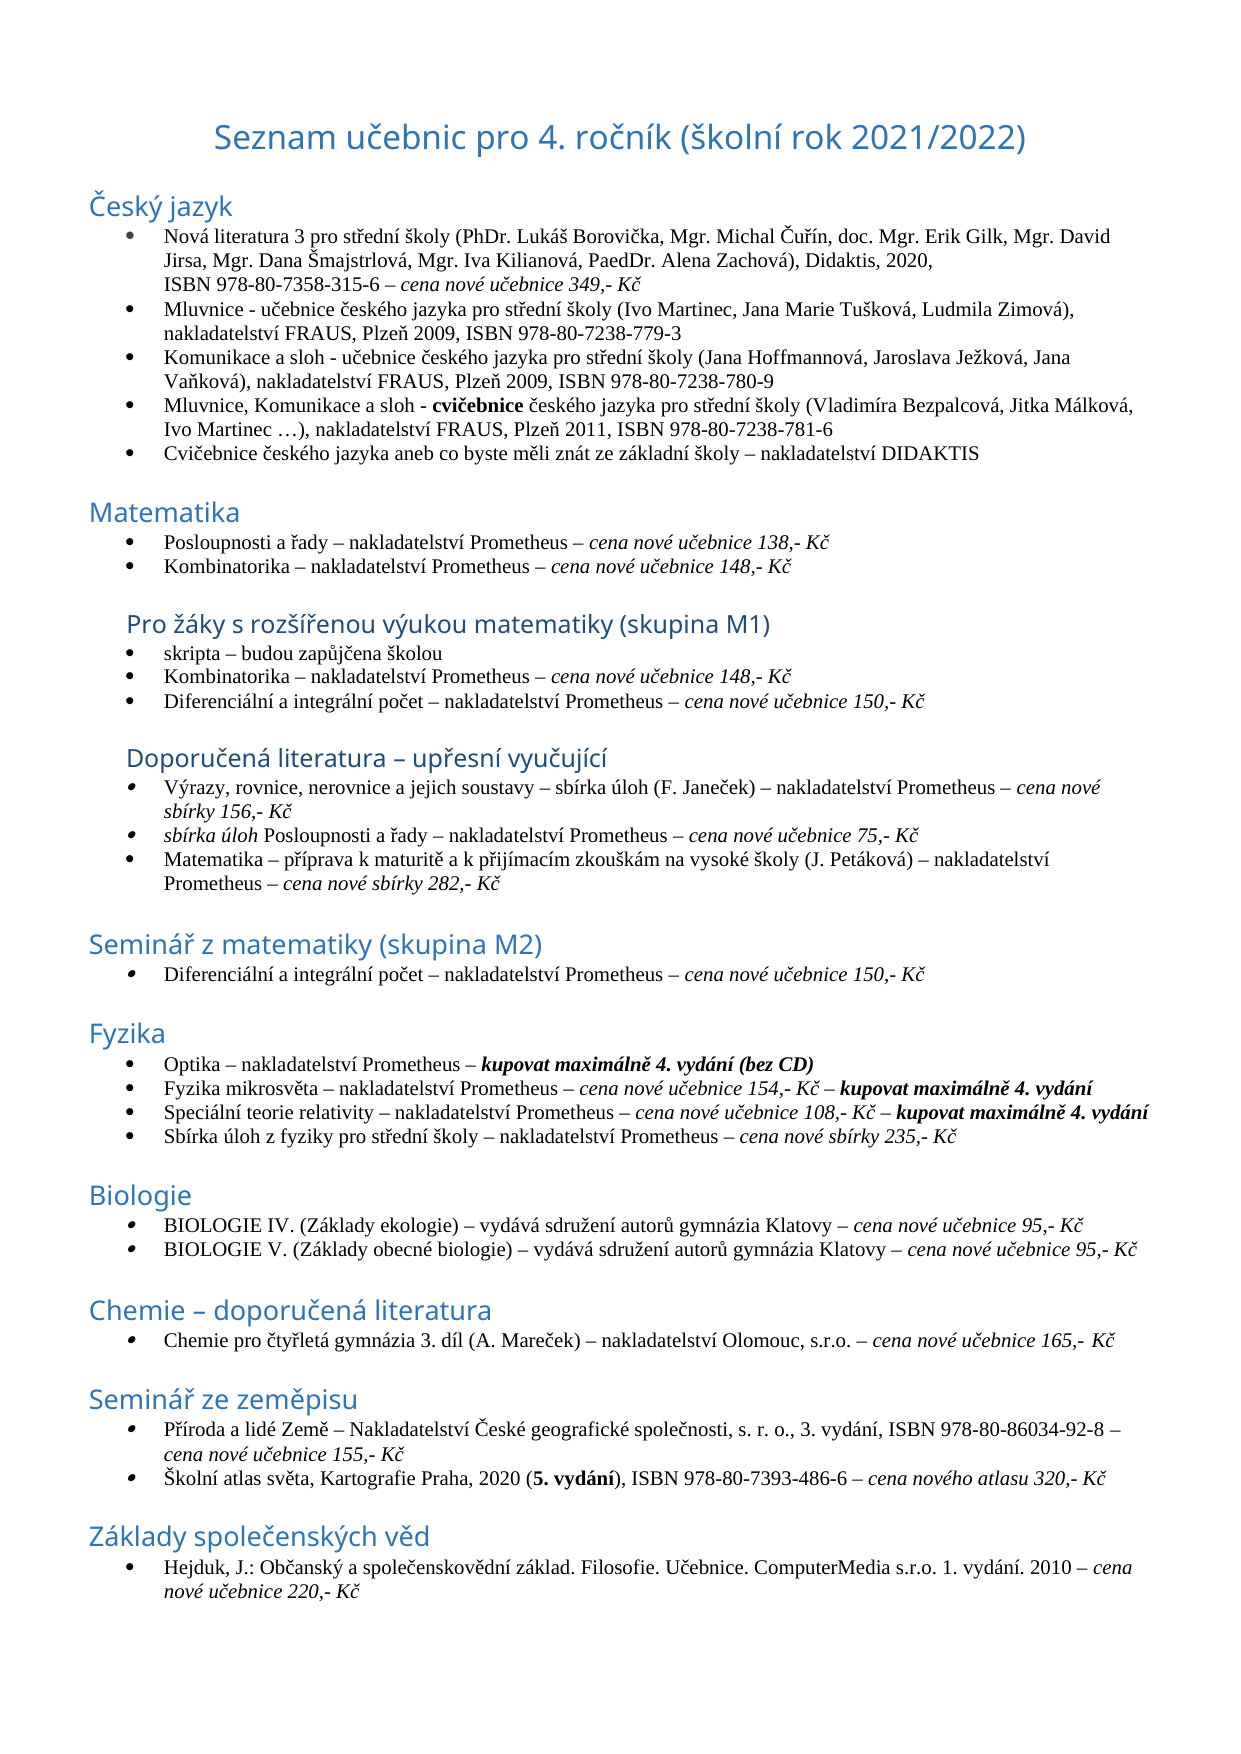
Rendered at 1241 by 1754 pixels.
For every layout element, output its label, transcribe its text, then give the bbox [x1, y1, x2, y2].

list Fyzika mikrosvěta – nakladatelství Prometheus – cena nové učebnice 154,- Kč – kupovat maximálně 4. vydání [126, 1076, 1152, 1100]
list Výrazy, rovnice, nerovnice a jejich soustavy – sbírka úloh (F. Janeček) – nakladatelství Prometheus – cena nové sbírky 156,- Kč [126, 775, 1152, 823]
list Kombinatorika – nakladatelství Prometheus – cena nové učebnice 148,- Kč [126, 554, 1152, 578]
list Chemie pro čtyřletá gymnázia 3. díl (A. Mareček) – nakladatelství Olomouc, s.r.o. – cena nové učebnice 165,- Kč [126, 1328, 1152, 1352]
list skripta – budou zapůjčena školou [126, 640, 1152, 664]
list BIOLOGIE V. (Základy obecné biologie) – vydává sdružení autorů gymnázia Klatovy – cena nové učebnice 95,- Kč [126, 1237, 1152, 1261]
list Optika – nakladatelství Prometheus – kupovat maximálně 4. vydání (bez CD) [126, 1052, 1152, 1076]
list Speciální teorie relativity – nakladatelství Prometheus – cena nové učebnice 108,- Kč – kupovat maximálně 4. vydání [126, 1100, 1152, 1124]
list sbírka úloh Posloupnosti a řady – nakladatelství Prometheus – cena nové učebnice 75,- Kč [126, 823, 1152, 847]
list Mluvnice - učebnice českého jazyka pro střední školy (Ivo Martinec, Jana Marie Tušková, Ludmila Zimová), nakladatelství FRAUS, Plzeň 2009, ISBN 978-80-7238-779-3 [126, 296, 1152, 344]
list Příroda a lidé Země – Nakladatelství České geografické společnosti, s. r. o., 3. vydání, ISBN 978-80-86034-92-8 – cena nové učebnice 155,- Kč [126, 1417, 1152, 1466]
subtitle Seminář z matematiky (skupina M2) [89, 926, 1152, 962]
list Kombinatorika – nakladatelství Prometheus – cena nové učebnice 148,- Kč [126, 664, 1152, 688]
list Sbírka úloh z fyziky pro střední školy – nakladatelství Prometheus – cena nové sbírky 235,- Kč [126, 1124, 1152, 1148]
subtitle Základy společenských věd [89, 1518, 1152, 1555]
list Hejduk, J.: Občanský a společenskovědní základ. Filosofie. Učebnice. ComputerMedia s.r.o. 1. vydání. 2010 – cena nové učebnice 220,- Kč [126, 1555, 1152, 1603]
subtitle Doporučená literatura – upřesní vyučující [89, 741, 1152, 775]
list Diferenciální a integrální počet – nakladatelství Prometheus – cena nové učebnice 150,- Kč [126, 688, 1152, 713]
subtitle Chemie – doporučená literatura [89, 1291, 1152, 1328]
list Cvičebnice českého jazyka aneb co byste měli znát ze základní školy – nakladatelství DIDAKTIS [126, 441, 1152, 465]
list Mluvnice, Komunikace a sloh - cvičebnice českého jazyka pro střední školy (Vladimíra Bezpalcová, Jitka Málková, Ivo Martinec …), nakladatelství FRAUS, Plzeň 2011, ISBN 978-80-7238-781-6 [126, 393, 1152, 441]
list Diferenciální a integrální počet – nakladatelství Prometheus – cena nové učebnice 150,- Kč [126, 962, 1152, 986]
list Školní atlas světa, Kartografie Praha, 2020 (5. vydání), ISBN 978-80-7393-486-6 – cena nového atlasu 320,- Kč [126, 1466, 1152, 1489]
list Posloupnosti a řady – nakladatelství Prometheus – cena nové učebnice 138,- Kč [126, 530, 1152, 554]
subtitle Matematika [89, 493, 1152, 530]
list Matematika – příprava k maturitě a k přijímacím zkouškám na vysoké školy (J. Petáková) – nakladatelství Prometheus – cena nové sbírky 282,- Kč [126, 847, 1152, 895]
subtitle Seminář ze zeměpisu [89, 1381, 1152, 1417]
list BIOLOGIE IV. (Základy ekologie) – vydává sdružení autorů gymnázia Klatovy – cena nové učebnice 95,- Kč [126, 1213, 1152, 1237]
subtitle Biologie [89, 1176, 1152, 1213]
subtitle Pro žáky s rozšířenou výukou matematiky (skupina M1) [89, 606, 1152, 640]
subtitle Fyzika [89, 1015, 1152, 1052]
list Nová literatura 3 pro střední školy (PhDr. Lukáš Borovička, Mgr. Michal Čuřín, doc. Mgr. Erik Gilk, Mgr. David Jirsa, Mgr. Dana Šmajstrlová, Mgr. Iva Kilianová, PaedDr. Alena Zachová), Didaktis, 2020, ISBN 978-80-7358-315-6 – cena nové učebnice 349,- Kč [126, 224, 1152, 296]
subtitle Český jazyk [89, 187, 1152, 224]
subtitle Seznam učebnic pro 4. ročník (školní rok 2021/2022) [89, 114, 1152, 159]
list Komunikace a sloh - učebnice českého jazyka pro střední školy (Jana Hoffmannová, Jaroslava Ježková, Jana Vaňková), nakladatelství FRAUS, Plzeň 2009, ISBN 978-80-7238-780-9 [126, 344, 1152, 393]
